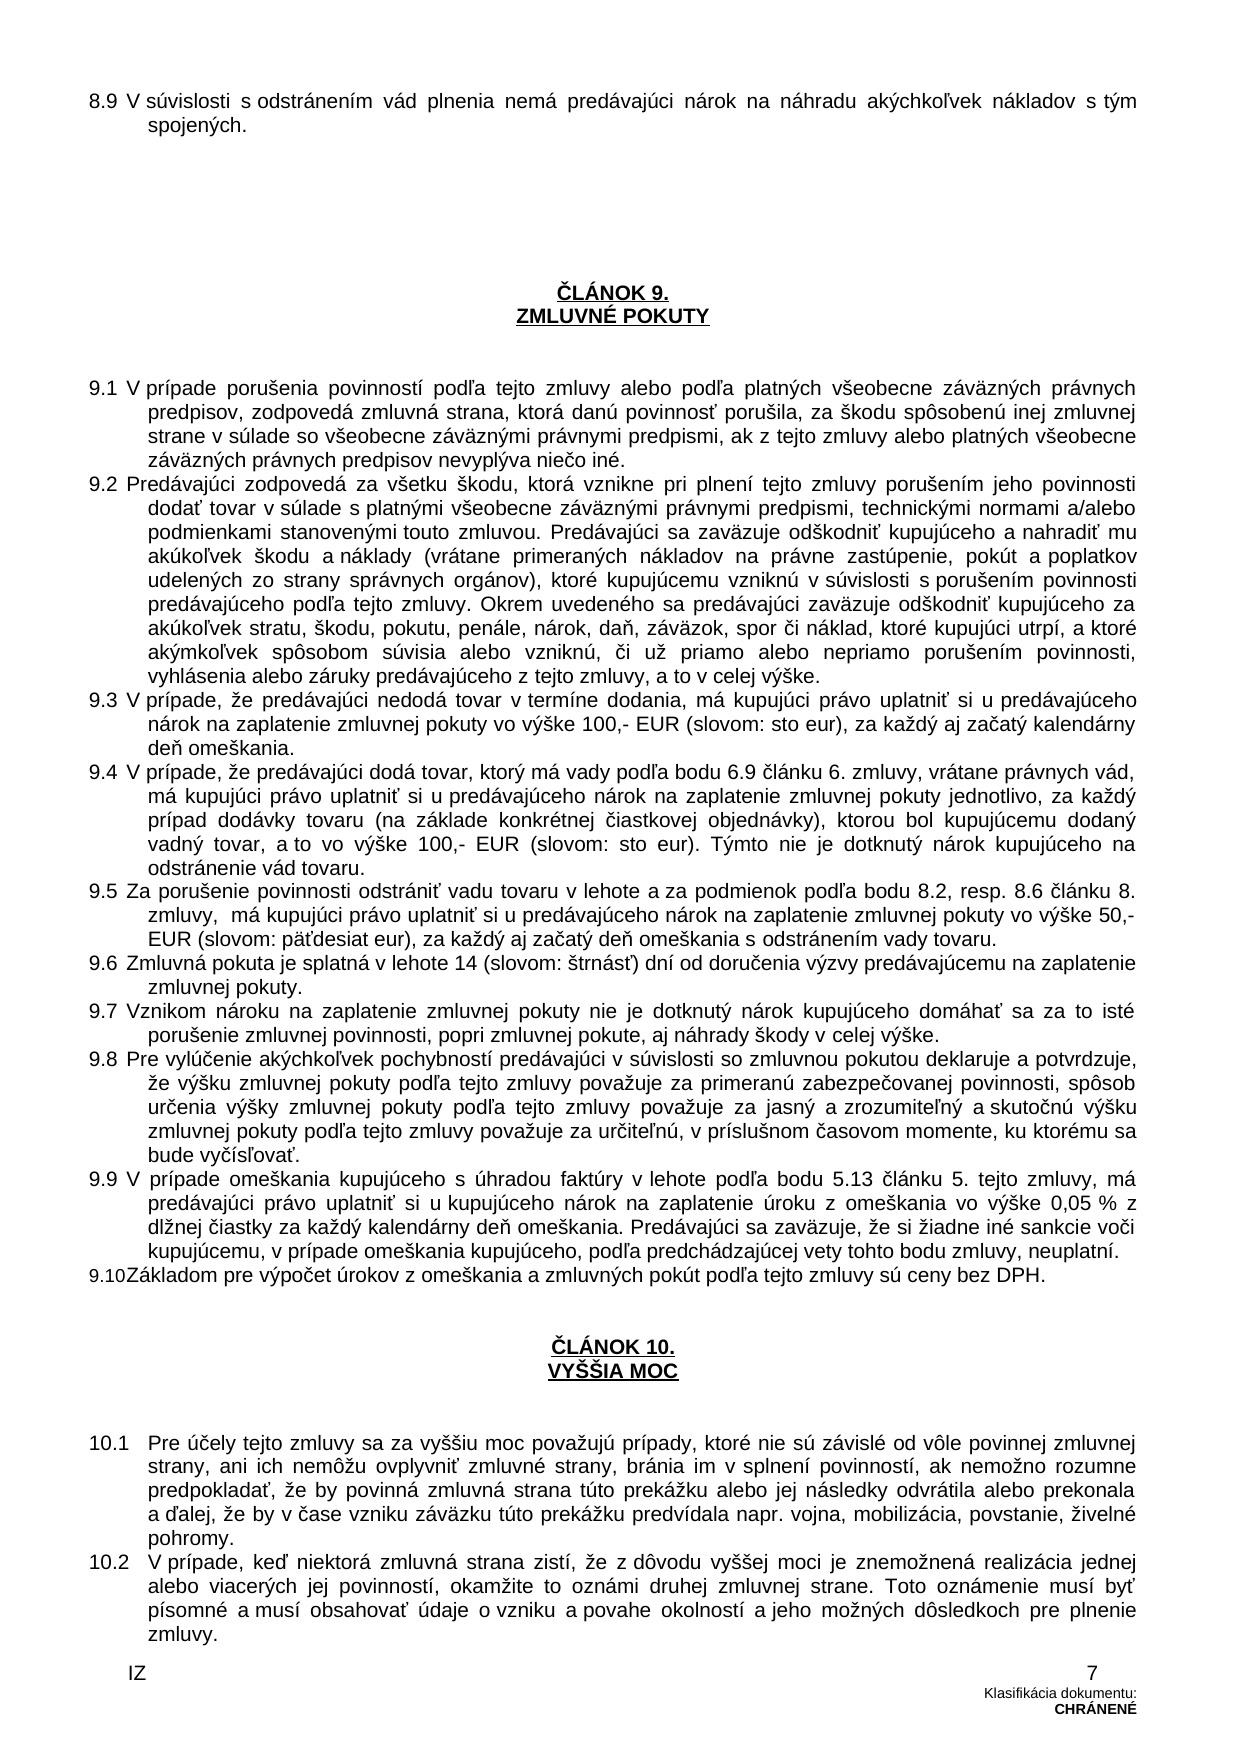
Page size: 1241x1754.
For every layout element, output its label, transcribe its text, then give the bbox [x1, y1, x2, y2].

text ČLÁNOK 10. [89, 1334, 1137, 1358]
list Zmluvná pokuta je splatná v lehote 14 (slovom: štrnásť) dní od doručenia výzvy predávajúcemu na zaplatenie zmluvnej pokuty. [89, 951, 1137, 999]
list Za porušenie povinnosti odstrániť vadu tovaru v lehote a za podmienok podľa bodu 8.2, resp. 8.6 článku 8. zmluvy, má kupujúci právo uplatniť si u predávajúceho nárok na zaplatenie zmluvnej pokuty vo výške 50,- EUR (slovom: päťdesiat eur), za každý aj začatý deň omeškania s odstránením vady tovaru. [89, 879, 1137, 951]
list V prípade, že predávajúci nedodá tovar v termíne dodania, má kupujúci právo uplatniť si u predávajúceho nárok na zaplatenie zmluvnej pokuty vo výške 100,- EUR (slovom: sto eur), za každý aj začatý kalendárny deň omeškania. [89, 688, 1137, 759]
list Predávajúci zodpovedá za všetku škodu, ktorá vznikne pri plnení tejto zmluvy porušením jeho povinnosti dodať tovar v súlade s platnými všeobecne záväznými právnymi predpismi, technickými normami a/alebo podmienkami stanovenými touto zmluvou. Predávajúci sa zaväzuje odškodniť kupujúceho a nahradiť mu akúkoľvek škodu a náklady (vrátane primeraných nákladov na právne zastúpenie, pokút a poplatkov udelených zo strany správnych orgánov), ktoré kupujúcemu vzniknú v súvislosti s porušením povinnosti predávajúceho podľa tejto zmluvy. Okrem uvedeného sa predávajúci zaväzuje odškodniť kupujúceho za akúkoľvek stratu, škodu, pokutu, penále, nárok, daň, záväzok, spor či náklad, ktoré kupujúci utrpí, a ktoré akýmkoľvek spôsobom súvisia alebo vzniknú, či už priamo alebo nepriamo porušením povinnosti, vyhlásenia alebo záruky predávajúceho z tejto zmluvy, a to v celej výške. [89, 472, 1137, 688]
list V prípade, že predávajúci dodá tovar, ktorý má vady podľa bodu 6.9 článku 6. zmluvy, vrátane právnych vád, má kupujúci právo uplatniť si u predávajúceho nárok na zaplatenie zmluvnej pokuty jednotlivo, za každý prípad dodávky tovaru (na základe konkrétnej čiastkovej objednávky), ktorou bol kupujúcemu dodaný vadný tovar, a to vo výške 100,- EUR (slovom: sto eur). Týmto nie je dotknutý nárok kupujúceho na odstránenie vád tovaru. [89, 759, 1137, 879]
list Vznikom nároku na zaplatenie zmluvnej pokuty nie je dotknutý nárok kupujúceho domáhať sa za to isté porušenie zmluvnej povinnosti, popri zmluvnej pokute, aj náhrady škody v celej výške. [89, 999, 1137, 1047]
list V súvislosti s odstránením vád plnenia nemá predávajúci nárok na náhradu akýchkoľvek nákladov s tým spojených. [89, 89, 1137, 137]
text ZMLUVNÉ POKUTY [89, 304, 1137, 328]
list V prípade, keď niektorá zmluvná strana zistí, že z dôvodu vyššej moci je znemožnená realizácia jednej alebo viacerých jej povinností, okamžite to oznámi druhej zmluvnej strane. Toto oznámenie musí byť písomné a musí obsahovať údaje o vzniku a povahe okolností a jeho možných dôsledkoch pre plnenie zmluvy. [89, 1550, 1137, 1646]
text VYŠŠIA MOC [89, 1358, 1137, 1382]
list článok 9. [89, 280, 1137, 304]
list Pre vylúčenie akýchkoľvek pochybností predávajúci v súvislosti so zmluvnou pokutou deklaruje a potvrdzuje, že výšku zmluvnej pokuty podľa tejto zmluvy považuje za primeranú zabezpečovanej povinnosti, spôsob určenia výšky zmluvnej pokuty podľa tejto zmluvy považuje za jasný a zrozumiteľný a skutočnú výšku zmluvnej pokuty podľa tejto zmluvy považuje za určiteľnú, v príslušnom časovom momente, ku ktorému sa bude vyčísľovať. [89, 1047, 1137, 1167]
list Pre účely tejto zmluvy sa za vyššiu moc považujú prípady, ktoré nie sú závislé od vôle povinnej zmluvnej strany, ani ich nemôžu ovplyvniť zmluvné strany, bránia im v splnení povinností, ak nemožno rozumne predpokladať, že by povinná zmluvná strana túto prekážku alebo jej následky odvrátila alebo prekonala a ďalej, že by v čase vzniku záväzku túto prekážku predvídala napr. vojna, mobilizácia, povstanie, živelné pohromy. [89, 1430, 1137, 1550]
list V prípade porušenia povinností podľa tejto zmluvy alebo podľa platných všeobecne záväzných právnych predpisov, zodpovedá zmluvná strana, ktorá danú povinnosť porušila, za škodu spôsobenú inej zmluvnej strane v súlade so všeobecne záväznými právnymi predpismi, ak z tejto zmluvy alebo platných všeobecne záväzných právnych predpisov nevyplýva niečo iné. [89, 376, 1137, 472]
list Základom pre výpočet úrokov z omeškania a zmluvných pokút podľa tejto zmluvy sú ceny bez DPH. [89, 1263, 1137, 1287]
list V prípade omeškania kupujúceho s úhradou faktúry v lehote podľa bodu 5.13 článku 5. tejto zmluvy, má predávajúci právo uplatniť si u kupujúceho nárok na zaplatenie úroku z omeškania vo výške 0,05 % z dlžnej čiastky za každý kalendárny deň omeškania. Predávajúci sa zaväzuje, že si žiadne iné sankcie voči kupujúcemu, v prípade omeškania kupujúceho, podľa predchádzajúcej vety tohto bodu zmluvy, neuplatní. [89, 1167, 1137, 1263]
